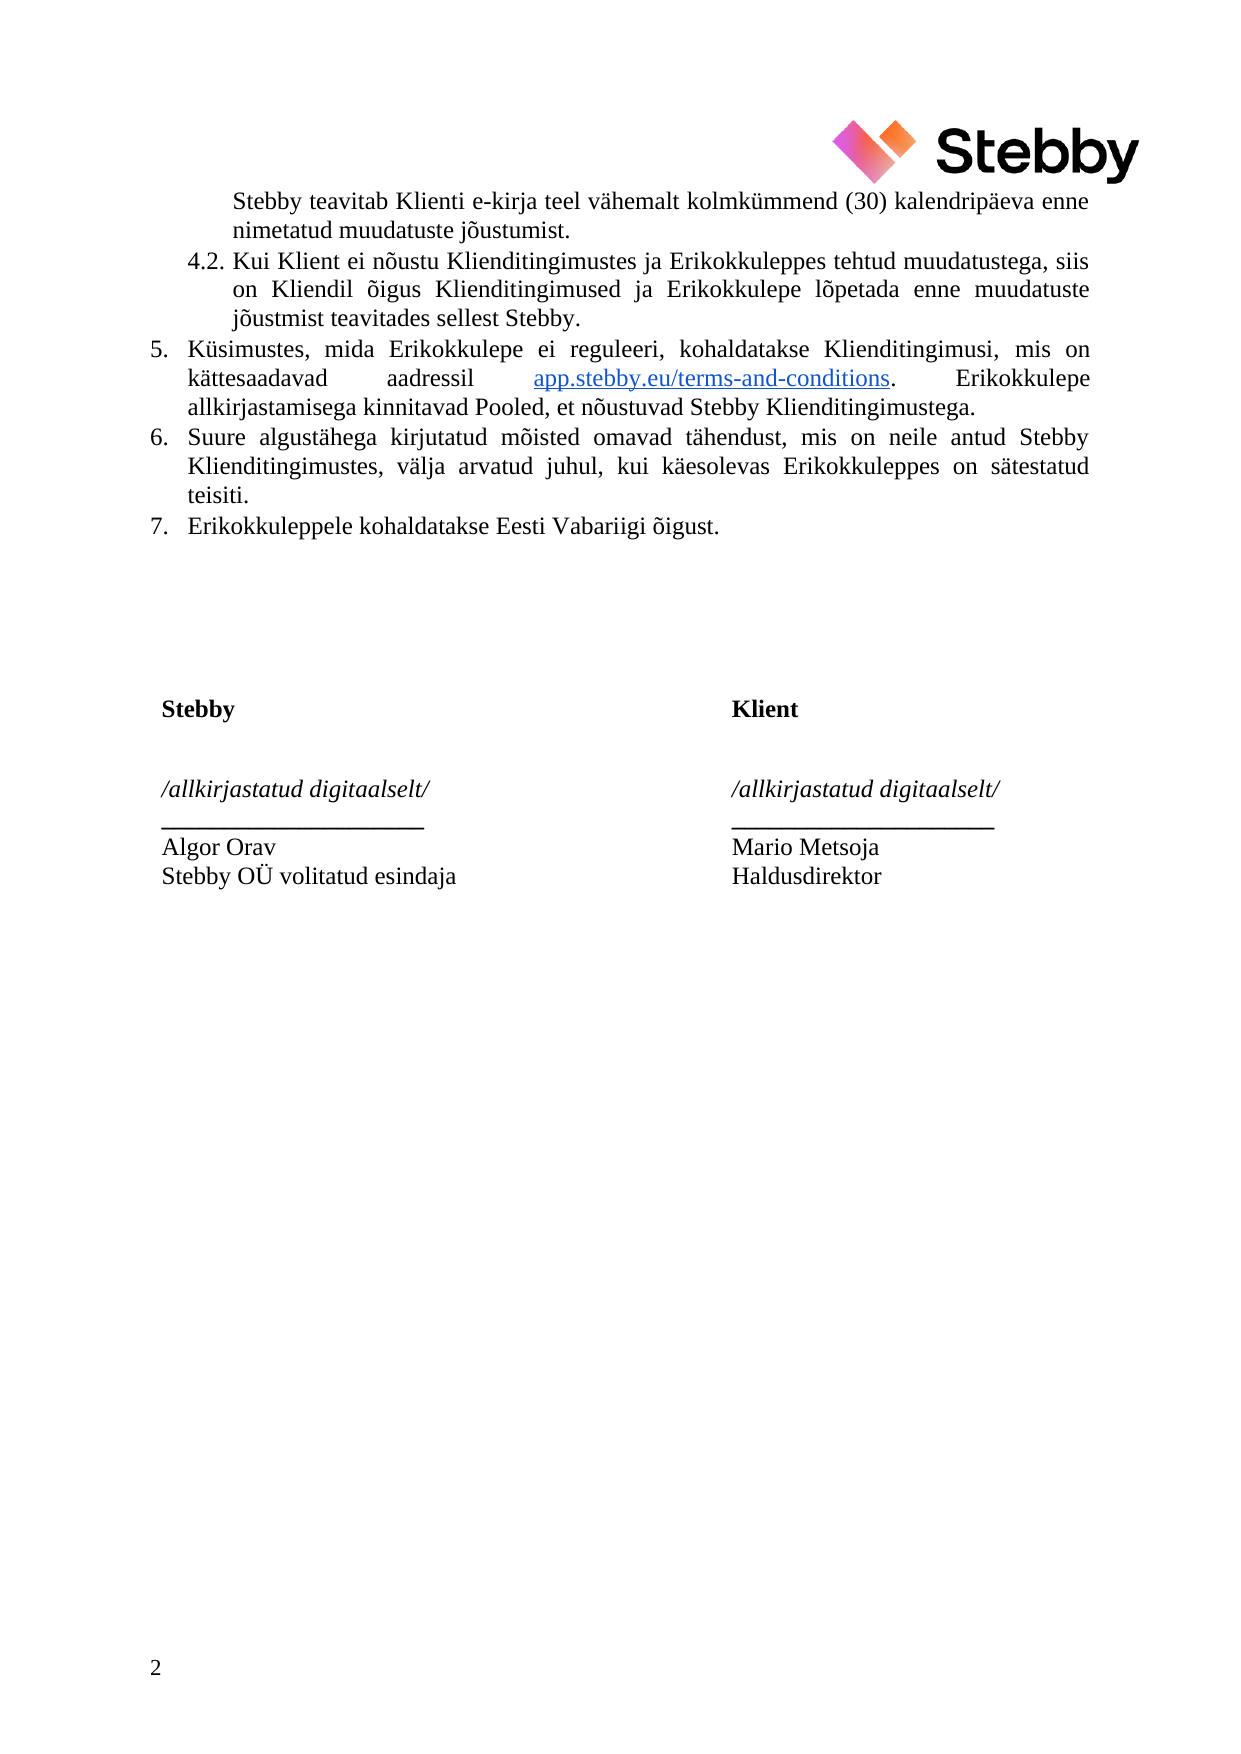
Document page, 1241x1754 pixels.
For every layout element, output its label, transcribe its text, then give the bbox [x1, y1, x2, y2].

picture [825, 98, 1145, 205]
table_cell /allkirjastatud digitaalselt/ _____________________ Mario Metsoja Haldusdirektor [722, 735, 1088, 900]
list Suure algustähega kirjutatud mõisted omavad tähendust, mis on neile antud Stebby Klienditingimustes, välja arvatud juhul, kui käesolevas Erikokkuleppes on sätestatud teisiti. [150, 422, 1090, 509]
list Kui Klient ei nõustu Klienditingimustes ja Erikokkuleppes tehtud muudatustega, siis on Kliendil õigus Klienditingimused ja Erikokkulepe lõpetada enne muudatuste jõustmist teavitades sellest Stebby. [187, 246, 1090, 332]
list Küsimustes, mida Erikokkulepe ei reguleeri, kohaldatakse Klienditingimusi, mis on kättesaadavad aadressil app.stebby.eu/terms-and-conditions. Erikokkulepe allkirjastamisega kinnitavad Pooled, et nõustuvad Stebby Klienditingimustega. [150, 334, 1090, 420]
list Erikokkuleppele kohaldatakse Eesti Vabariigi õigust. [150, 511, 1090, 539]
table_cell /allkirjastatud digitaalselt/ _____________________ Algor Orav Stebby OÜ volitatud esindaja [152, 735, 720, 900]
table_header Klient [722, 684, 1088, 733]
table_header Stebby [152, 684, 720, 733]
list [187, 186, 1090, 244]
